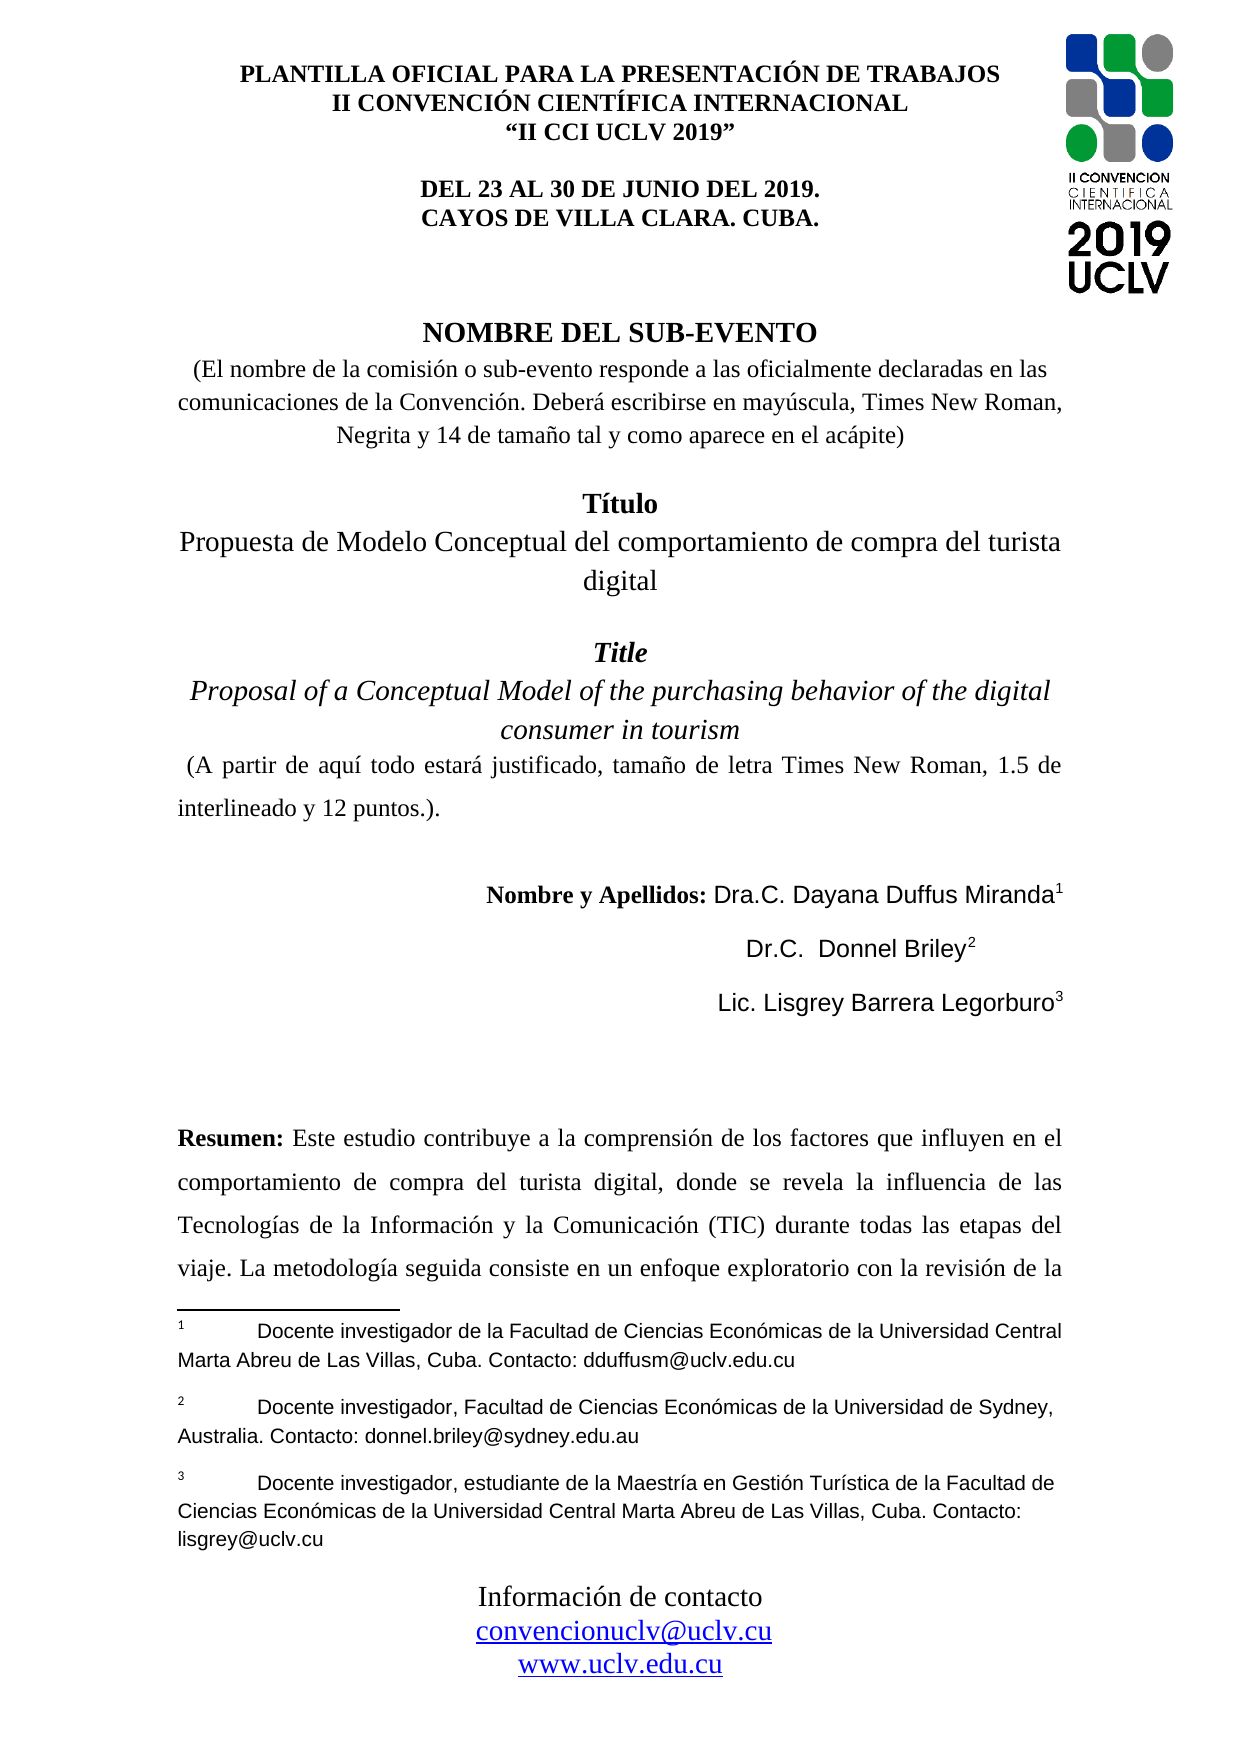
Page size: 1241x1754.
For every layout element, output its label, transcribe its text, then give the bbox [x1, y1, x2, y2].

text Nombre y Apellidos: Dra.C. Dayana Duffus Miranda [177, 880, 1063, 908]
text NOMBRE DEL SUB-EVENTO [177, 315, 1063, 349]
text (A partir de aquí todo estará justificado, tamaño de letra Times New Roman, 1.5 de interlineado y 12 puntos.). [177, 750, 1063, 822]
text Lic. Lisgrey Barrera Legorburo [177, 987, 1063, 1016]
text (El nombre de la comisión o sub-evento responde a las oficialmente declaradas en las comunicaciones de la Convención. Deberá escribirse en mayúscula, Times New Roman, Negrita y 14 de tamaño tal y como aparece en el acápite) [177, 354, 1063, 449]
picture [1061, 31, 1182, 303]
text Propuesta de Modelo Conceptual del comportamiento de compra del turista digital [177, 524, 1063, 597]
text Dr.C. Donnel Briley [177, 934, 1063, 962]
text Título [177, 486, 1063, 519]
text Title [177, 635, 1063, 668]
text Proposal of a Conceptual Model of the purchasing behavior of the digital consumer in tourism [177, 673, 1063, 745]
